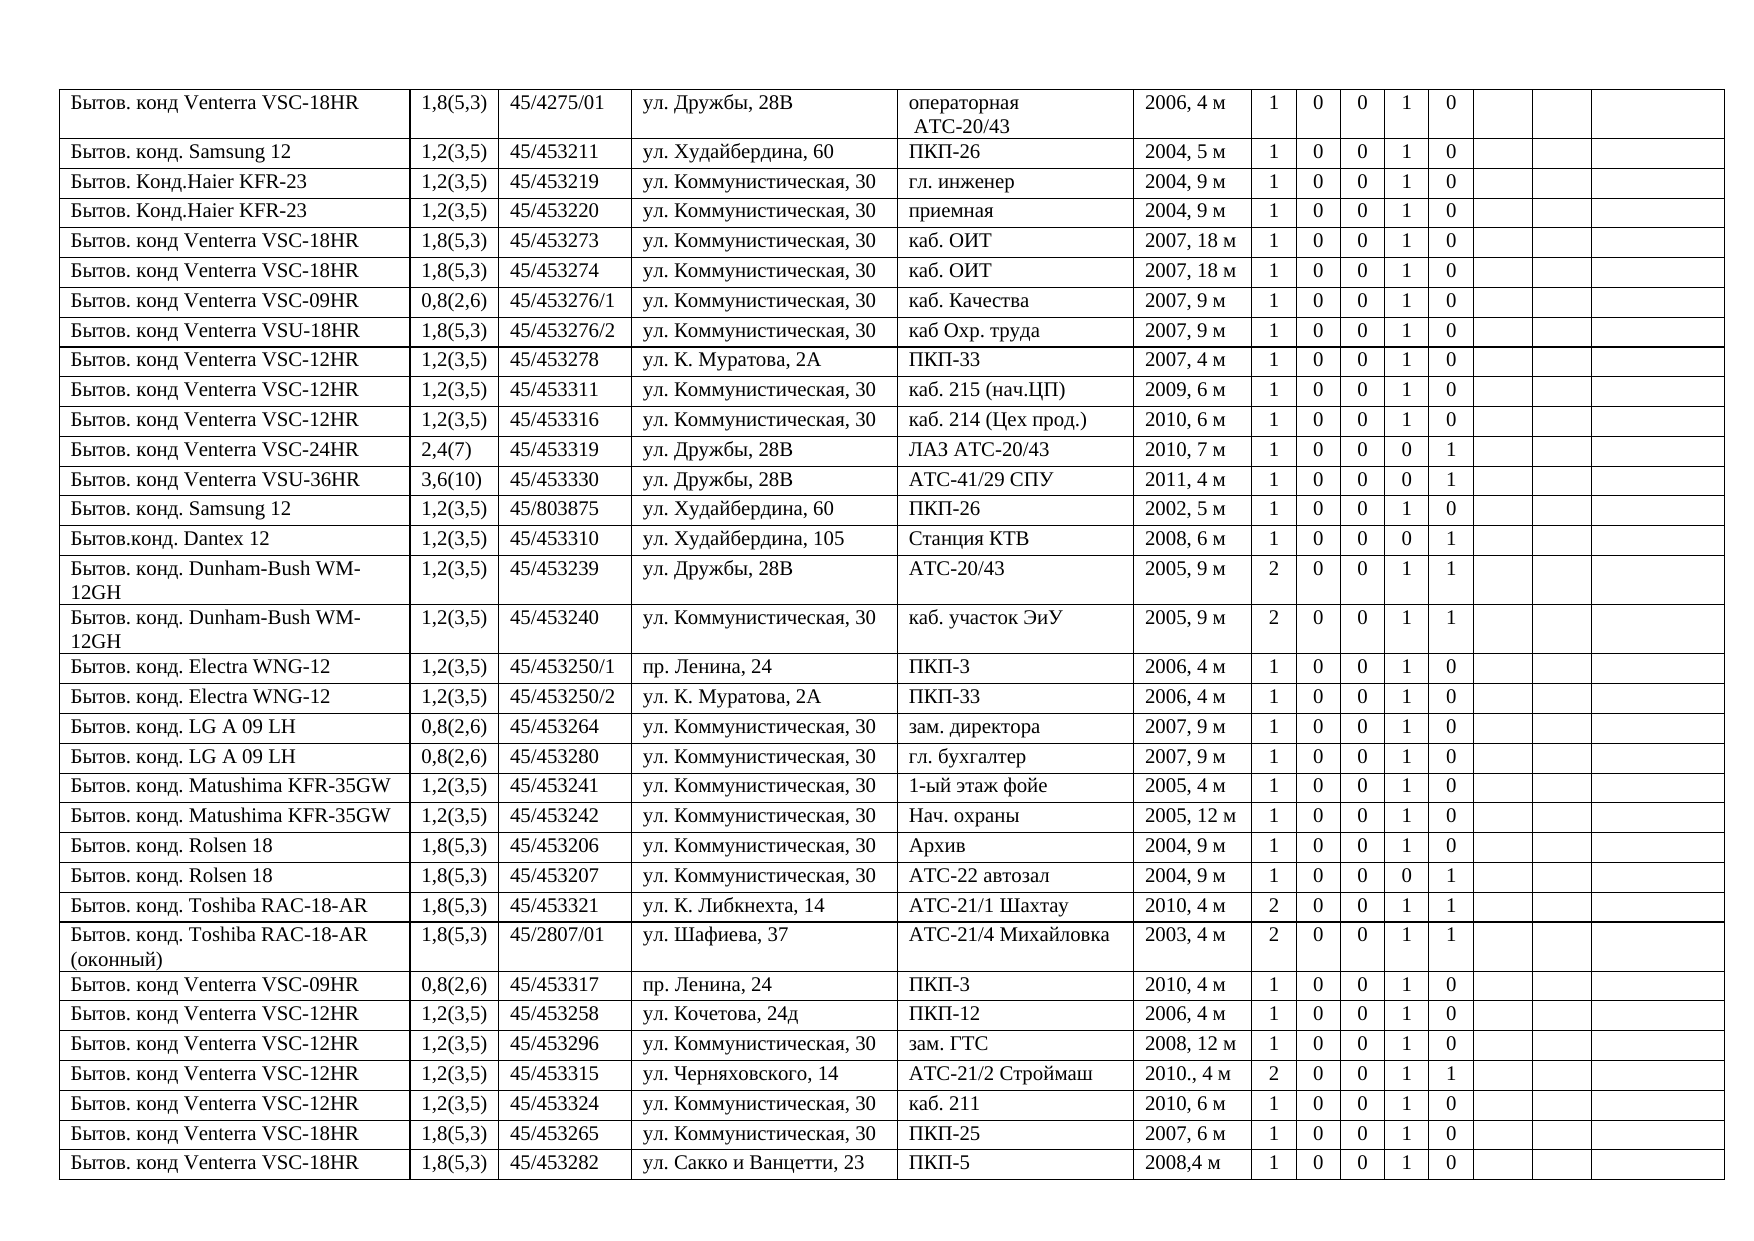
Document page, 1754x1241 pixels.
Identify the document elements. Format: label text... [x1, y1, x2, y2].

table_cell 45/453330 [499, 467, 631, 495]
table_cell 1 [1252, 90, 1296, 138]
table_cell Бытов.конд. Dantex 12 [60, 526, 409, 555]
table_cell 1 [1385, 893, 1428, 921]
table_cell 2004, 9 м [1134, 833, 1251, 862]
table_cell 0 [1297, 684, 1340, 713]
table_cell [1592, 288, 1724, 317]
table_cell 0 [1297, 863, 1340, 892]
table_cell 0 [1341, 288, 1384, 317]
table_cell 0 [1297, 348, 1340, 376]
table_cell 1,2(3,5) [411, 1001, 498, 1030]
table_cell 1 [1385, 556, 1428, 604]
table_cell 0 [1341, 228, 1384, 257]
table_cell 0 [1341, 348, 1384, 376]
table_cell АТС-21/2 Строймаш [898, 1061, 1133, 1090]
table_cell [1474, 714, 1532, 743]
table_cell [1474, 496, 1532, 525]
table_cell ул. К. Муратова, 2А [632, 684, 897, 713]
table_cell ПКП-3 [898, 654, 1133, 683]
table_cell 0 [1429, 803, 1473, 832]
table_cell 45/453242 [499, 803, 631, 832]
table_cell 1 [1385, 139, 1428, 168]
table_cell 1 [1429, 1061, 1473, 1090]
table_cell 0 [1429, 774, 1473, 802]
table_cell [1533, 139, 1591, 168]
table_cell 0 [1429, 654, 1473, 683]
table_cell [1592, 407, 1724, 436]
table_cell [1474, 605, 1532, 653]
table_cell 1 [1385, 1091, 1428, 1119]
table_cell 45/453239 [499, 556, 631, 604]
table_cell 2003, 4 м [1134, 923, 1251, 971]
table_cell [1592, 1001, 1724, 1030]
table_cell [1592, 467, 1724, 495]
table_cell 0 [1297, 556, 1340, 604]
table_cell 0 [1297, 654, 1340, 683]
table_cell ПКП-33 [898, 348, 1133, 376]
table_cell 2007, 9 м [1134, 288, 1251, 317]
table_cell 2 [1252, 923, 1296, 971]
table_cell [1592, 526, 1724, 555]
table_cell ул. Коммунистическая, 30 [632, 1121, 897, 1149]
table_cell ПКП-25 [898, 1121, 1133, 1149]
table_cell 1 [1252, 496, 1296, 525]
table_cell [1474, 348, 1532, 376]
table_cell 2010, 6 м [1134, 1091, 1251, 1119]
table_cell каб Охр. труда [898, 318, 1133, 346]
table_cell 0 [1297, 1091, 1340, 1119]
table_cell Бытов. конд. Dunham-Bush WM-12GH [60, 556, 409, 604]
table_cell 0,8(2,6) [411, 972, 498, 1000]
table_cell Архив [898, 833, 1133, 862]
table_cell 0 [1341, 1061, 1384, 1090]
table_cell [1592, 774, 1724, 802]
table_cell 1 [1385, 169, 1428, 197]
table_cell зам. ГТС [898, 1031, 1133, 1060]
table_cell 1 [1385, 377, 1428, 406]
table_cell [1474, 467, 1532, 495]
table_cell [60, 1150, 409, 1179]
table_cell [1533, 258, 1591, 287]
table_cell [1533, 1061, 1591, 1090]
table_cell ул. Коммунистическая, 30 [632, 803, 897, 832]
table_cell ПКП-5 [898, 1150, 1133, 1179]
table_cell 2005, 9 м [1134, 605, 1251, 653]
table_cell 0 [1385, 526, 1428, 555]
table_cell каб. ОИТ [898, 258, 1133, 287]
table_cell 0,8(2,6) [411, 744, 498, 772]
table_cell 1 [1252, 199, 1296, 227]
table_cell 1,2(3,5) [411, 496, 498, 525]
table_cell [60, 1121, 409, 1149]
table_cell 0 [1341, 833, 1384, 862]
table_cell 1 [1252, 774, 1296, 802]
table_cell 1 [1252, 348, 1296, 376]
table_cell 1 [1252, 139, 1296, 168]
table_cell 0 [1341, 467, 1384, 495]
table_cell ул. Шафиева, 37 [632, 923, 897, 971]
table_cell [1474, 1150, 1532, 1179]
table_cell АТС-20/43 [898, 556, 1133, 604]
table_cell 2006, 4 м [1134, 654, 1251, 683]
table_cell каб. ОИТ [898, 228, 1133, 257]
table_cell [1533, 714, 1591, 743]
table_cell 1 [1252, 684, 1296, 713]
table_cell 0 [1341, 744, 1384, 772]
table_cell 1,2(3,5) [411, 654, 498, 683]
table_cell 1 [1385, 496, 1428, 525]
table_cell 1 [1385, 199, 1428, 227]
table_cell ул. Дружбы, 28В [632, 90, 897, 138]
table_cell Бытов. конд Venterra VSC-09HR [60, 972, 409, 1000]
table_cell [1533, 348, 1591, 376]
table_cell [1592, 199, 1724, 227]
table_cell 0 [1429, 714, 1473, 743]
table_cell Бытов. конд Venterra VSC-12HR [60, 348, 409, 376]
table_cell ул. Худайбердина, 60 [632, 496, 897, 525]
table_cell 1 [1385, 1121, 1428, 1149]
table_cell 1,2(3,5) [411, 1031, 498, 1060]
table_cell 45/453206 [499, 833, 631, 862]
table_cell 1 [1252, 228, 1296, 257]
table_cell Бытов. конд Venterra VSU-18HR [60, 318, 409, 346]
table_cell 1 [1429, 467, 1473, 495]
table_cell 2005, 4 м [1134, 774, 1251, 802]
table_cell 1 [1252, 526, 1296, 555]
table_cell АТС-21/1 Шахтау [898, 893, 1133, 921]
table_cell АТС-22 автозал [898, 863, 1133, 892]
table_cell 45/453207 [499, 863, 631, 892]
table_cell 45/453316 [499, 407, 631, 436]
table_cell 45/453250/2 [499, 684, 631, 713]
table_cell ул. Коммунистическая, 30 [632, 774, 897, 802]
table_cell 2006, 4 м [1134, 684, 1251, 713]
table_cell [1533, 90, 1591, 138]
table_cell 1 [1385, 1031, 1428, 1060]
table_cell 45/453276/2 [499, 318, 631, 346]
table_cell 1 [1385, 258, 1428, 287]
table_cell 2010, 7 м [1134, 437, 1251, 466]
table_cell 0 [1297, 714, 1340, 743]
table_cell [1592, 139, 1724, 168]
table_cell 0 [1297, 972, 1340, 1000]
table_cell [1592, 258, 1724, 287]
table_cell 1 [1252, 863, 1296, 892]
table_cell 45/453211 [499, 139, 631, 168]
table_cell Бытов. конд Venterra VSC-24HR [60, 437, 409, 466]
table_cell каб. 211 [898, 1091, 1133, 1119]
table_cell 1 [1429, 863, 1473, 892]
table_cell 45/453241 [499, 774, 631, 802]
table_cell ул. Коммунистическая, 30 [632, 714, 897, 743]
table_cell [1474, 169, 1532, 197]
table_cell [1474, 258, 1532, 287]
table_cell Станция КТВ [898, 526, 1133, 555]
table_cell Бытов. конд. Rolsen 18 [60, 863, 409, 892]
table_cell 1 [1252, 377, 1296, 406]
table_cell 1,8(5,3) [411, 318, 498, 346]
table_cell 2006, 4 м [1134, 1001, 1251, 1030]
table_cell 45/453280 [499, 744, 631, 772]
table_cell 0 [1297, 605, 1340, 653]
table_cell 1 [1385, 684, 1428, 713]
table_cell [1533, 526, 1591, 555]
table_cell 1,2(3,5) [411, 377, 498, 406]
table_cell 0 [1297, 1061, 1340, 1090]
table_cell Бытов. конд Venterra VSC-12HR [60, 1031, 409, 1060]
table_cell 1 [1429, 437, 1473, 466]
table_cell каб. 215 (нач.ЦП) [898, 377, 1133, 406]
table_cell 0 [1429, 1091, 1473, 1119]
table_cell 1 [1252, 744, 1296, 772]
table_cell 1 [1385, 90, 1428, 138]
table_cell Бытов. конд. LG А 09 LH [60, 714, 409, 743]
table_cell 1 [1385, 972, 1428, 1000]
table_cell 2 [1252, 893, 1296, 921]
table_cell [1592, 744, 1724, 772]
table_cell Бытов. конд Venterra VSC-12HR [60, 377, 409, 406]
table_cell Бытов. конд. Electra WNG-12 [60, 654, 409, 683]
table_cell 0 [1341, 1031, 1384, 1060]
table_cell [1592, 684, 1724, 713]
table_cell 0 [1341, 803, 1384, 832]
table_cell [1533, 288, 1591, 317]
table_cell 0 [1297, 437, 1340, 466]
table_cell 0 [1429, 139, 1473, 168]
table_cell [1592, 1031, 1724, 1060]
table_cell 1,2(3,5) [411, 684, 498, 713]
table_cell 45/2807/01 [499, 923, 631, 971]
table_cell ул. Черняховского, 14 [632, 1061, 897, 1090]
table_cell 0 [1341, 437, 1384, 466]
table_cell ул. Коммунистическая, 30 [632, 377, 897, 406]
table_cell 2 [1252, 1061, 1296, 1090]
table_cell [1592, 654, 1724, 683]
table_cell [1533, 1031, 1591, 1060]
table_cell 1,2(3,5) [411, 407, 498, 436]
table_cell [1533, 654, 1591, 683]
table_cell [1592, 833, 1724, 862]
table_cell ул. Дружбы, 28В [632, 556, 897, 604]
table_cell [1592, 348, 1724, 376]
table_cell ул. Худайбердина, 105 [632, 526, 897, 555]
table_cell 0 [1297, 1001, 1340, 1030]
table_cell 45/453310 [499, 526, 631, 555]
table_cell [1592, 972, 1724, 1000]
table_cell 0 [1341, 893, 1384, 921]
table_cell 1 [1385, 803, 1428, 832]
table_cell [1592, 1150, 1724, 1179]
table_cell 2007, 9 м [1134, 714, 1251, 743]
table_cell 1 [1429, 526, 1473, 555]
table_cell 0 [1429, 228, 1473, 257]
table_cell 1 [1252, 437, 1296, 466]
table_cell Бытов. конд. Electra WNG-12 [60, 684, 409, 713]
table_cell [1533, 377, 1591, 406]
table_cell 1 [1252, 1031, 1296, 1060]
table_cell [1533, 556, 1591, 604]
table_cell ул. Коммунистическая, 30 [632, 407, 897, 436]
table_cell 0 [1341, 169, 1384, 197]
table_cell Бытов. конд. Toshiba RAC-18-AR [60, 893, 409, 921]
table_cell [1592, 893, 1724, 921]
table_cell 0 [1341, 496, 1384, 525]
table_cell 2006, 4 м [1134, 90, 1251, 138]
table_cell 1 [1385, 318, 1428, 346]
table_cell 2007, 9 м [1134, 744, 1251, 772]
table_cell 0 [1297, 833, 1340, 862]
table_cell 0 [1297, 288, 1340, 317]
table_cell 0 [1429, 1150, 1473, 1179]
table_cell 45/453265 [499, 1121, 631, 1149]
table_cell 0 [1341, 407, 1384, 436]
table_cell 0 [1429, 1031, 1473, 1060]
table_cell 45/453324 [499, 1091, 631, 1119]
table_cell 2010., 4 м [1134, 1061, 1251, 1090]
table_cell 0 [1429, 744, 1473, 772]
table_cell 1,8(5,3) [411, 228, 498, 257]
table_cell 1,2(3,5) [411, 199, 498, 227]
table_cell 0 [1297, 318, 1340, 346]
table_cell ул. Коммунистическая, 30 [632, 744, 897, 772]
table_cell 0 [1385, 863, 1428, 892]
table_cell [1474, 803, 1532, 832]
table_cell пр. Ленина, 24 [632, 654, 897, 683]
table_cell 0 [1341, 714, 1384, 743]
table_cell 1 [1252, 654, 1296, 683]
table_cell 0 [1341, 1001, 1384, 1030]
table_cell 0 [1297, 893, 1340, 921]
table_cell 0 [1429, 1121, 1473, 1149]
table_cell [1533, 684, 1591, 713]
table_cell [1474, 526, 1532, 555]
table_cell 2007, 6 м [1134, 1121, 1251, 1149]
table_cell 2008, 6 м [1134, 526, 1251, 555]
table_cell 1 [1385, 714, 1428, 743]
table_cell 45/453321 [499, 893, 631, 921]
table_cell 0 [1297, 199, 1340, 227]
table_cell ул. Коммунистическая, 30 [632, 318, 897, 346]
table_cell 2010, 4 м [1134, 893, 1251, 921]
table_cell 2009, 6 м [1134, 377, 1251, 406]
table_cell 0 [1297, 1031, 1340, 1060]
table_cell 0 [1429, 318, 1473, 346]
table_cell 45/453274 [499, 258, 631, 287]
table_cell 1 [1385, 605, 1428, 653]
table_cell 1,8(5,3) [411, 1121, 498, 1149]
table_cell [1533, 863, 1591, 892]
table_cell 0 [1297, 467, 1340, 495]
table_cell 0 [1341, 258, 1384, 287]
table_cell 45/453317 [499, 972, 631, 1000]
table_cell [1474, 437, 1532, 466]
table_cell ПКП-26 [898, 139, 1133, 168]
table_cell 0 [1297, 407, 1340, 436]
table_cell [1474, 1031, 1532, 1060]
table_cell 1 [1385, 774, 1428, 802]
table_cell 1,2(3,5) [411, 526, 498, 555]
table_cell 1 [1252, 407, 1296, 436]
table_cell [1474, 407, 1532, 436]
table_cell ПКП-3 [898, 972, 1133, 1000]
table_cell [1533, 744, 1591, 772]
table_cell 0 [1341, 377, 1384, 406]
table_cell 1,2(3,5) [411, 605, 498, 653]
table_cell 2008,4 м [1134, 1150, 1251, 1179]
table_cell 0 [1341, 556, 1384, 604]
table_cell [1592, 714, 1724, 743]
table_cell 1,2(3,5) [411, 803, 498, 832]
table_cell [1592, 923, 1724, 971]
table_cell ЛАЗ АТС-20/43 [898, 437, 1133, 466]
table_cell [1474, 923, 1532, 971]
table_cell Бытов. конд Venterra VSC-18HR [60, 90, 409, 138]
table_cell [1474, 1121, 1532, 1149]
table_cell 0 [1341, 526, 1384, 555]
table_cell гл. инженер [898, 169, 1133, 197]
table_cell 0 [1297, 774, 1340, 802]
table_cell 0 [1297, 923, 1340, 971]
table_cell каб. участок ЭиУ [898, 605, 1133, 653]
table_cell 0 [1297, 744, 1340, 772]
table_cell ул. Коммунистическая, 30 [632, 228, 897, 257]
table_cell гл. бухгалтер [898, 744, 1133, 772]
table_cell [1533, 199, 1591, 227]
table_cell 0 [1429, 407, 1473, 436]
table_cell 1 [1429, 923, 1473, 971]
table_cell 0 [1341, 605, 1384, 653]
table_cell [1474, 744, 1532, 772]
table_cell 0 [1341, 318, 1384, 346]
table_cell 0 [1297, 228, 1340, 257]
table_cell ПКП-12 [898, 1001, 1133, 1030]
table_cell 1,8(5,3) [411, 833, 498, 862]
table_cell 1 [1252, 1150, 1296, 1179]
table_cell 1 [1385, 1061, 1428, 1090]
table_cell [1592, 556, 1724, 604]
table_cell 1 [1252, 318, 1296, 346]
table_cell [1592, 863, 1724, 892]
table_cell 1 [1385, 833, 1428, 862]
table_cell [1474, 654, 1532, 683]
table_cell 1 [1385, 654, 1428, 683]
table_cell 0 [1341, 139, 1384, 168]
table_cell 0 [1341, 654, 1384, 683]
table_cell 1,8(5,3) [411, 258, 498, 287]
table_cell 0 [1297, 258, 1340, 287]
table_cell 2002, 5 м [1134, 496, 1251, 525]
table_cell ул. К. Либкнехта, 14 [632, 893, 897, 921]
table_cell ул. Коммунистическая, 30 [632, 1091, 897, 1119]
table_cell Бытов. Конд.Haier KFR-23 [60, 169, 409, 197]
table_cell 2,4(7) [411, 437, 498, 466]
table_cell 0 [1341, 90, 1384, 138]
table_cell 0 [1429, 348, 1473, 376]
table_cell 45/453258 [499, 1001, 631, 1030]
table_cell Бытов. конд. Matushima KFR-35GW [60, 803, 409, 832]
table_cell ул. Дружбы, 28В [632, 467, 897, 495]
table_cell 2004, 9 м [1134, 199, 1251, 227]
table_cell 2005, 9 м [1134, 556, 1251, 604]
table_cell 0 [1341, 863, 1384, 892]
table_cell 2007, 18 м [1134, 258, 1251, 287]
table_cell [1592, 605, 1724, 653]
table_cell ул. Коммунистическая, 30 [632, 258, 897, 287]
table_cell ул. Сакко и Ванцетти, 23 [632, 1150, 897, 1179]
table_cell [1474, 1091, 1532, 1119]
table_cell ул. Коммунистическая, 30 [632, 288, 897, 317]
table_cell 0,8(2,6) [411, 288, 498, 317]
table_cell 2007, 18 м [1134, 228, 1251, 257]
table_cell 2004, 5 м [1134, 139, 1251, 168]
table_cell 0 [1429, 1001, 1473, 1030]
table_cell 0 [1341, 199, 1384, 227]
table_cell [1533, 407, 1591, 436]
table_cell 0 [1429, 90, 1473, 138]
table_cell [1474, 199, 1532, 227]
table_cell 1,2(3,5) [411, 1091, 498, 1119]
table_cell [1592, 437, 1724, 466]
table_cell [1474, 684, 1532, 713]
table_cell [1474, 288, 1532, 317]
table_cell ПКП-33 [898, 684, 1133, 713]
table_cell 1,2(3,5) [411, 348, 498, 376]
table_cell [1474, 318, 1532, 346]
table_cell 1 [1252, 1091, 1296, 1119]
table_cell [1592, 228, 1724, 257]
table_cell 0 [1341, 972, 1384, 1000]
table_cell Бытов. конд. Rolsen 18 [60, 833, 409, 862]
table_cell [1533, 318, 1591, 346]
table_cell 0 [1341, 1121, 1384, 1149]
table_cell 1,8(5,3) [411, 863, 498, 892]
table_cell [1533, 803, 1591, 832]
table_cell 0 [1341, 1091, 1384, 1119]
table_cell [1592, 1061, 1724, 1090]
table_cell Бытов. конд Venterra VSC-12HR [60, 407, 409, 436]
table_cell 2 [1252, 556, 1296, 604]
table_cell каб. 214 (Цех прод.) [898, 407, 1133, 436]
table_cell Бытов. конд Venterra VSC-12HR [60, 1091, 409, 1119]
table_cell ул. Дружбы, 28В [632, 437, 897, 466]
table_cell [1592, 1121, 1724, 1149]
table_cell Бытов. конд. Matushima KFR-35GW [60, 774, 409, 802]
table_cell 1 [1252, 714, 1296, 743]
table_cell Нач. охраны [898, 803, 1133, 832]
table_cell 1,2(3,5) [411, 169, 498, 197]
table_cell 1 [1252, 258, 1296, 287]
table_cell [1474, 774, 1532, 802]
table_cell ул. Коммунистическая, 30 [632, 863, 897, 892]
table_cell 1 [1252, 288, 1296, 317]
table_cell 45/453220 [499, 199, 631, 227]
table_cell пр. Ленина, 24 [632, 972, 897, 1000]
table_cell [1592, 169, 1724, 197]
table_cell [1474, 1001, 1532, 1030]
table_cell 0 [1429, 377, 1473, 406]
table_cell [1592, 1091, 1724, 1119]
table_cell 0 [1297, 377, 1340, 406]
table_cell 2010, 4 м [1134, 972, 1251, 1000]
table_cell Бытов. конд. Samsung 12 [60, 496, 409, 525]
table_cell 2011, 4 м [1134, 467, 1251, 495]
table_cell [1533, 1121, 1591, 1149]
table_cell 1,8(5,3) [411, 1150, 498, 1179]
table_cell [1474, 1061, 1532, 1090]
table_cell 0 [1385, 467, 1428, 495]
table_cell 1 [1252, 169, 1296, 197]
table_cell [1474, 893, 1532, 921]
table_cell 0 [1429, 199, 1473, 227]
table_cell 45/453264 [499, 714, 631, 743]
table_cell 1 [1385, 923, 1428, 971]
table_cell [1474, 228, 1532, 257]
table_cell 45/453319 [499, 437, 631, 466]
table_cell [1592, 318, 1724, 346]
table_cell [1592, 803, 1724, 832]
table_cell ул. Коммунистическая, 30 [632, 605, 897, 653]
table_cell 2004, 9 м [1134, 169, 1251, 197]
table_cell 1 [1252, 833, 1296, 862]
table_cell ул. Кочетова, 24д [632, 1001, 897, 1030]
table_cell [1592, 496, 1724, 525]
table_cell зам. директора [898, 714, 1133, 743]
table_cell 1 [1252, 972, 1296, 1000]
table_cell ул. Коммунистическая, 30 [632, 199, 897, 227]
table_cell 1,8(5,3) [411, 90, 498, 138]
table_cell 45/453219 [499, 169, 631, 197]
table_cell [1474, 972, 1532, 1000]
table_cell 1 [1385, 1001, 1428, 1030]
table_cell 0 [1297, 526, 1340, 555]
table_cell 0 [1429, 684, 1473, 713]
table_cell ул. Коммунистическая, 30 [632, 833, 897, 862]
table_cell 45/453240 [499, 605, 631, 653]
table_cell 0,8(2,6) [411, 714, 498, 743]
table_cell 0 [1429, 833, 1473, 862]
table_cell Бытов. конд Venterra VSC-18HR [60, 258, 409, 287]
table_cell 1 [1385, 288, 1428, 317]
table_cell 1 [1252, 803, 1296, 832]
table_cell [1533, 1001, 1591, 1030]
table_cell 0 [1341, 923, 1384, 971]
table_cell 1,8(5,3) [411, 923, 498, 971]
table_cell 0 [1297, 169, 1340, 197]
table_cell 45/803875 [499, 496, 631, 525]
table_cell ПКП-26 [898, 496, 1133, 525]
table_cell Бытов. конд Venterra VSC-09HR [60, 288, 409, 317]
table_cell 2004, 9 м [1134, 863, 1251, 892]
table_cell [1533, 437, 1591, 466]
table_cell 1,2(3,5) [411, 556, 498, 604]
table_cell [1474, 833, 1532, 862]
table_cell 1 [1385, 348, 1428, 376]
table_cell 0 [1297, 139, 1340, 168]
table_cell 0 [1429, 169, 1473, 197]
table_cell [1533, 893, 1591, 921]
table_cell 1 [1252, 467, 1296, 495]
table_cell [1533, 228, 1591, 257]
table_cell [1533, 833, 1591, 862]
table_cell 0 [1341, 684, 1384, 713]
table_cell 45/453296 [499, 1031, 631, 1060]
table_cell [1533, 605, 1591, 653]
table_cell 1 [1429, 893, 1473, 921]
table_cell 1,2(3,5) [411, 1061, 498, 1090]
table_cell [1474, 556, 1532, 604]
table_cell [1533, 1091, 1591, 1119]
table_cell 1 [1429, 556, 1473, 604]
table_cell 45/453315 [499, 1061, 631, 1090]
table_cell 1 [1385, 1150, 1428, 1179]
table_cell Бытов. конд. LG А 09 LH [60, 744, 409, 772]
table_cell 45/453282 [499, 1150, 631, 1179]
table_cell 2010, 6 м [1134, 407, 1251, 436]
table_cell Бытов. конд Venterra VSC-18HR [60, 228, 409, 257]
table_cell 2005, 12 м [1134, 803, 1251, 832]
table_cell 0 [1429, 258, 1473, 287]
table_cell [1533, 496, 1591, 525]
table_cell 1,2(3,5) [411, 774, 498, 802]
table_cell 45/453276/1 [499, 288, 631, 317]
table_cell 45/4275/01 [499, 90, 631, 138]
table_cell 1,2(3,5) [411, 139, 498, 168]
table_cell Бытов. конд. Samsung 12 [60, 139, 409, 168]
table_cell 1 [1252, 1121, 1296, 1149]
table_cell 1,8(5,3) [411, 893, 498, 921]
table_cell 0 [1385, 437, 1428, 466]
table_cell АТС-21/4 Михайловка [898, 923, 1133, 971]
table_cell 0 [1297, 496, 1340, 525]
table_cell [1592, 377, 1724, 406]
table_cell ул. Коммунистическая, 30 [632, 1031, 897, 1060]
table_cell [1533, 467, 1591, 495]
table_cell 0 [1341, 1150, 1384, 1179]
table_cell 0 [1429, 496, 1473, 525]
table_cell Бытов. конд. Dunham-Bush WM-12GH [60, 605, 409, 653]
table_cell [1533, 169, 1591, 197]
table_cell операторная АТС-20/43 [898, 90, 1133, 138]
table_cell Бытов. конд. Toshiba RAC-18-AR (оконный) [60, 923, 409, 971]
table_cell 1 [1385, 407, 1428, 436]
table_cell [1474, 863, 1532, 892]
table_cell Бытов. конд Venterra VSC-12HR [60, 1061, 409, 1090]
table_cell 0 [1297, 1150, 1340, 1179]
table_cell 0 [1341, 774, 1384, 802]
table_cell ул. Худайбердина, 60 [632, 139, 897, 168]
table_cell АТС-41/29 СПУ [898, 467, 1133, 495]
table_cell ул. К. Муратова, 2А [632, 348, 897, 376]
table_cell Бытов. конд Venterra VSC-12HR [60, 1001, 409, 1030]
table_cell 45/453311 [499, 377, 631, 406]
table_cell 2007, 9 м [1134, 318, 1251, 346]
table_cell 2008, 12 м [1134, 1031, 1251, 1060]
table_cell Бытов. конд Venterra VSU-36HR [60, 467, 409, 495]
table_cell [1533, 972, 1591, 1000]
table_cell 1 [1429, 605, 1473, 653]
table_cell 45/453250/1 [499, 654, 631, 683]
table_cell 45/453273 [499, 228, 631, 257]
table_cell [1533, 1150, 1591, 1179]
table_cell [1533, 923, 1591, 971]
table_cell 0 [1297, 1121, 1340, 1149]
table_cell 0 [1429, 972, 1473, 1000]
table_cell [1592, 90, 1724, 138]
table_cell 0 [1297, 90, 1340, 138]
table_cell 1 [1385, 228, 1428, 257]
table_cell приемная [898, 199, 1133, 227]
table_cell 0 [1297, 803, 1340, 832]
table_cell [1533, 774, 1591, 802]
table_cell [1474, 139, 1532, 168]
table_cell 0 [1429, 288, 1473, 317]
table_cell ул. Коммунистическая, 30 [632, 169, 897, 197]
table_cell 1 [1385, 744, 1428, 772]
table_cell каб. Качества [898, 288, 1133, 317]
table_cell [1474, 90, 1532, 138]
table_cell [1474, 377, 1532, 406]
table_cell 1 [1252, 1001, 1296, 1030]
table_cell 2 [1252, 605, 1296, 653]
table_cell 1-ый этаж фойе [898, 774, 1133, 802]
table_cell 2007, 4 м [1134, 348, 1251, 376]
table_cell Бытов. Конд.Haier KFR-23 [60, 199, 409, 227]
table_cell 45/453278 [499, 348, 631, 376]
table_cell 3,6(10) [411, 467, 498, 495]
